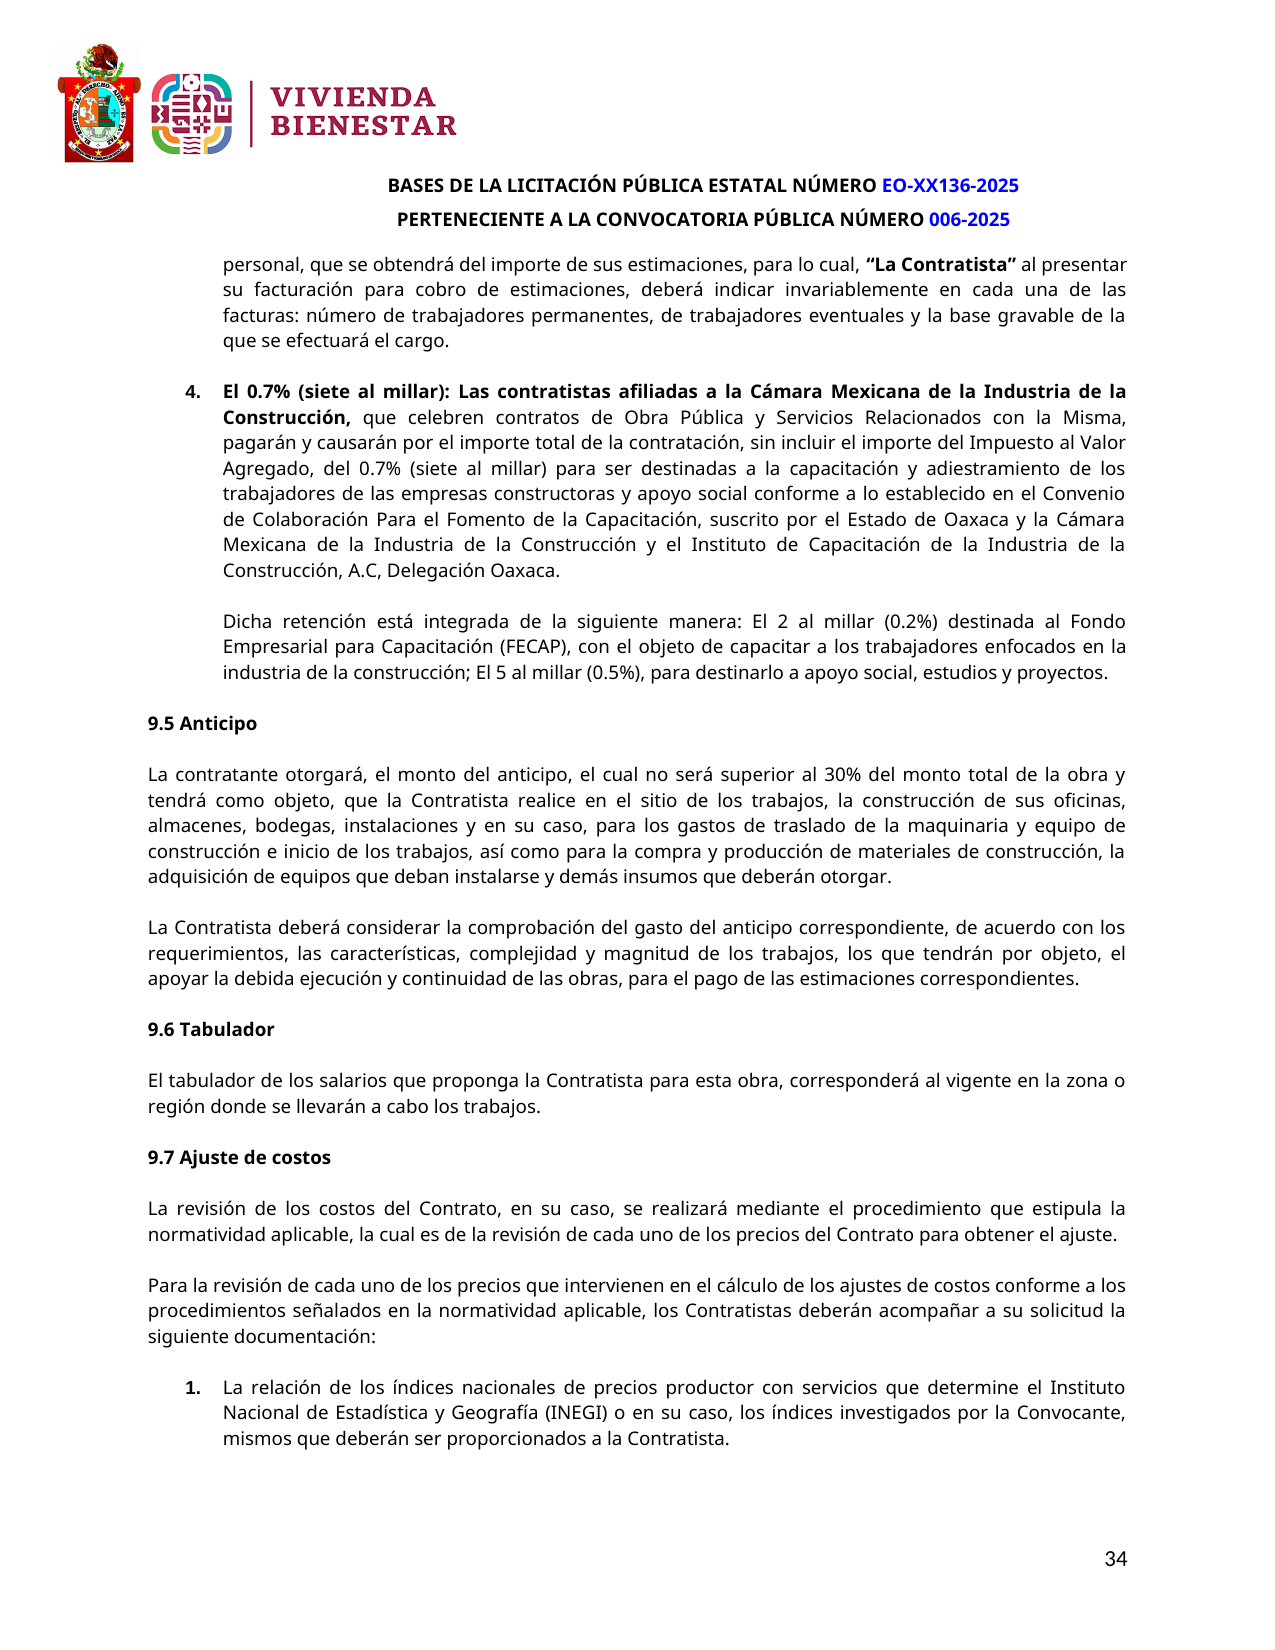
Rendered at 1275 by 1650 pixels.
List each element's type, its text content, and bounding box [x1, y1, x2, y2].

list La relación de los índices nacionales de precios productor con servicios que determine el Instituto Nacional de Estadística y Geografía (INEGI) o en su caso, los índices investigados por la Convocante, mismos que deberán ser proporcionados a la Contratista. [185, 1374, 1127, 1451]
text 9.6 Tabulador [148, 1017, 1127, 1042]
text La revisión de los costos del Contrato, en su caso, se realizará mediante el procedimiento que estipula la normatividad aplicable, la cual es de la revisión de cada uno de los precios del Contrato para obtener el ajuste. [148, 1195, 1127, 1246]
picture [147, 66, 473, 163]
picture [55, 42, 143, 165]
text Para la revisión de cada uno de los precios que intervienen en el cálculo de los ajustes de costos conforme a los procedimientos señalados en la normatividad aplicable, los Contratistas deberán acompañar a su solicitud la siguiente documentación: [148, 1272, 1127, 1348]
list El 0.7% (siete al millar): Las contratistas afiliadas a la Cámara Mexicana de la Industria de la Construcción, que celebren contratos de Obra Pública y Servicios Relacionados con la Misma, pagarán y causarán por el importe total de la contratación, sin incluir el importe del Impuesto al Valor Agregado, del 0.7% (siete al millar) para ser destinadas a la capacitación y adiestramiento de los trabajadores de las empresas constructoras y apoyo social conforme a lo establecido en el Convenio de Colaboración Para el Fomento de la Capacitación, suscrito por el Estado de Oaxaca y la Cámara Mexicana de la Industria de la Construcción y el Instituto de Capacitación de la Industria de la Construcción, A.C, Delegación Oaxaca. [185, 379, 1127, 583]
text La Contratista deberá considerar la comprobación del gasto del anticipo correspondiente, de acuerdo con los requerimientos, las características, complejidad y magnitud de los trabajos, los que tendrán por objeto, el apoyar la debida ejecución y continuidad de las obras, para el pago de las estimaciones correspondientes. [148, 914, 1127, 991]
text 9.5 Anticipo [148, 710, 1127, 736]
text El tabulador de los salarios que proponga la Contratista para esta obra, corresponderá al vigente en la zona o región donde se llevarán a cabo los trabajos. [148, 1068, 1127, 1119]
text Dicha retención está integrada de la siguiente manera: El 2 al millar (0.2%) destinada al Fondo Empresarial para Capacitación (FECAP), con el objeto de capacitar a los trabajadores enfocados en la industria de la construcción; El 5 al millar (0.5%), para destinarlo a apoyo social, estudios y proyectos. [223, 608, 1127, 685]
text 9.7 Ajuste de costos [148, 1144, 1127, 1170]
text La contratante otorgará, el monto del anticipo, el cual no será superior al 30% del monto total de la obra y tendrá como objeto, que la Contratista realice en el sitio de los trabajos, la construcción de sus oficinas, almacenes, bodegas, instalaciones y en su caso, para los gastos de traslado de la maquinaria y equipo de construcción e inicio de los trabajos, así como para la compra y producción de materiales de construcción, la adquisición de equipos que deban instalarse y demás insumos que deberán otorgar. [148, 761, 1127, 889]
